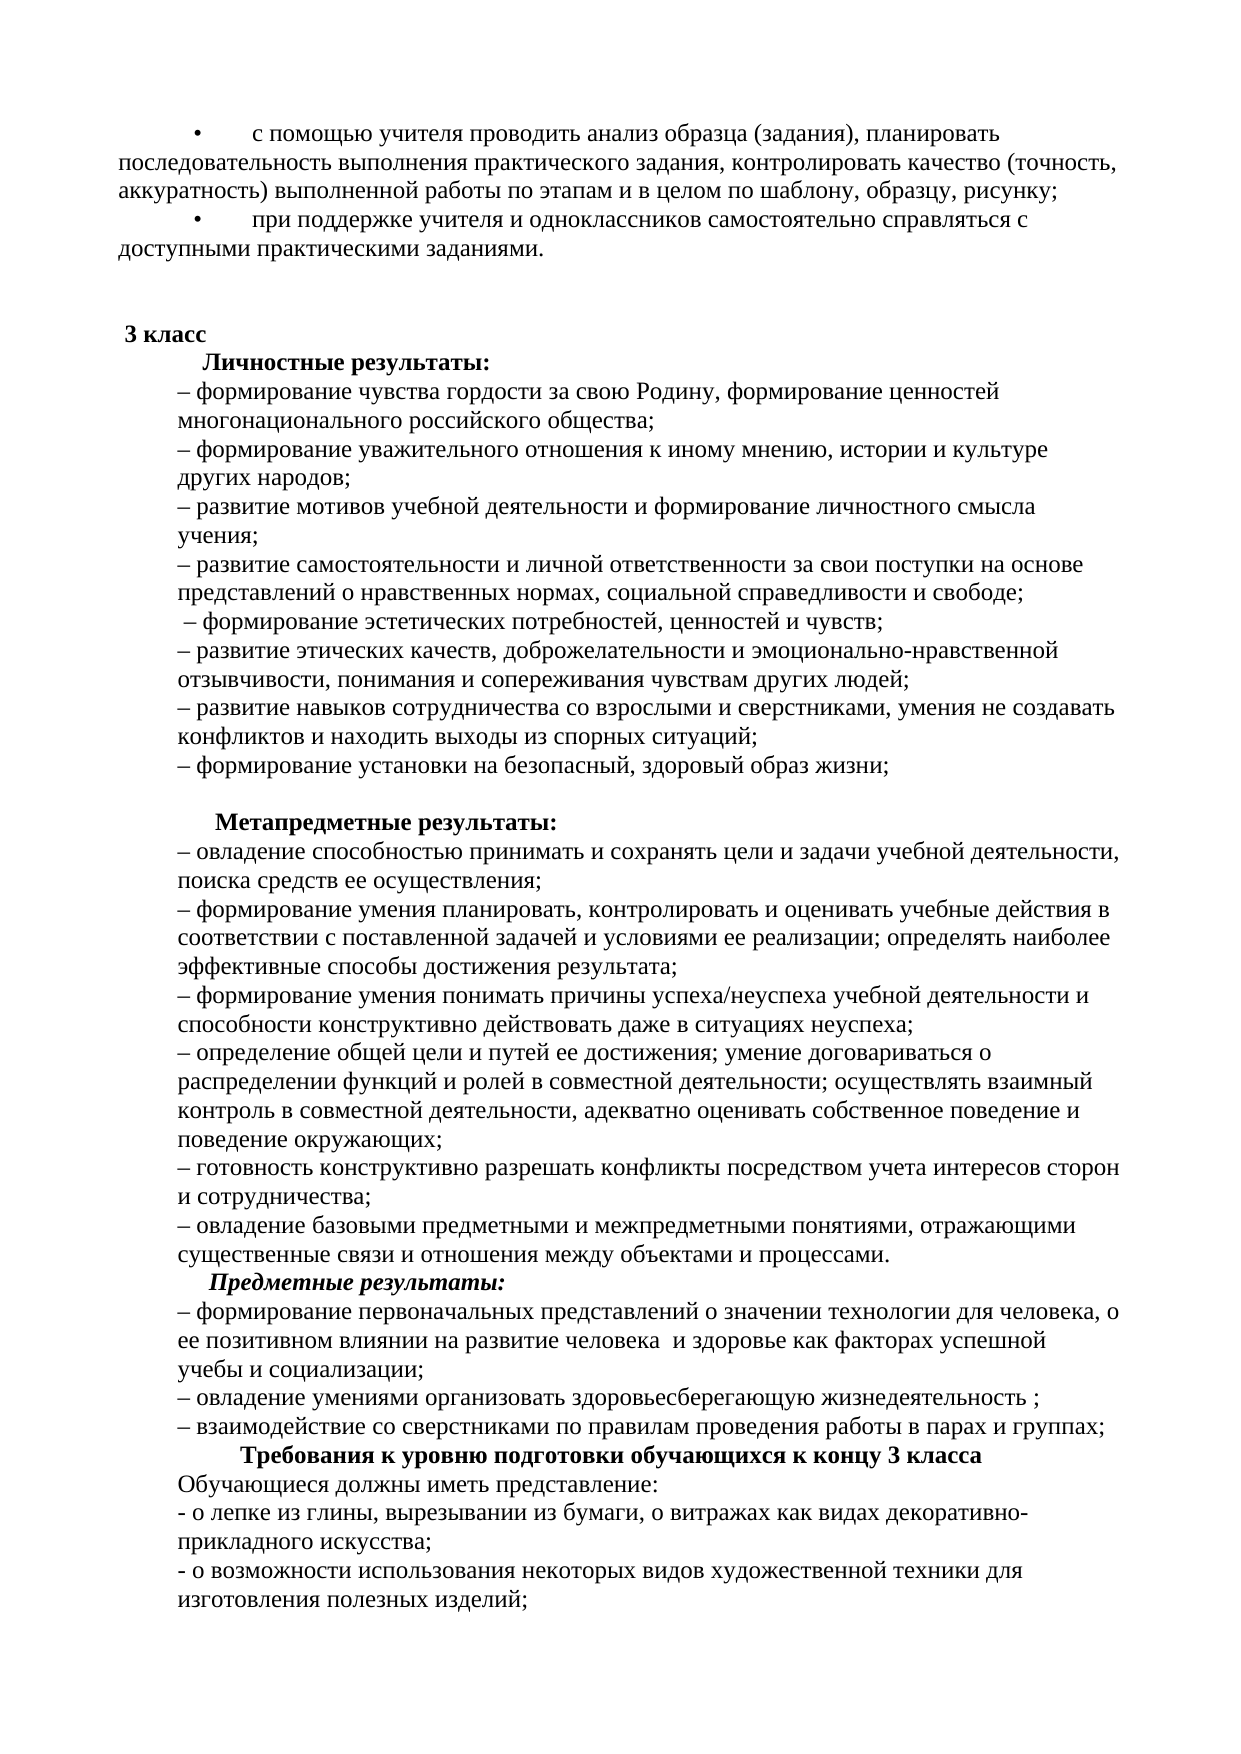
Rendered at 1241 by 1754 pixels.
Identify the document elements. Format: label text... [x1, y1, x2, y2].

text – определение общей цели и путей ее достижения; умение договариваться о распределении функций и ролей в совместной деятельности; осуществлять взаимный контроль в совместной деятельности, адекватно оценивать собственное поведение и поведение окружающих; [177, 1037, 1122, 1152]
text Обучающиеся должны иметь представление: [177, 1469, 1122, 1497]
text – готовность конструктивно разрешать конфликты посредством учета интересов сторон и сотрудничества; [177, 1152, 1122, 1210]
text – развитие самостоятельности и личной ответственности за свои поступки на основе представлений о нравственных нормах, социальной справедливости и свободе; [177, 549, 1122, 606]
text – овладение базовыми предметными и межпредметными понятиями, отражающими существенные связи и отношения между объектами и процессами. [177, 1210, 1122, 1267]
text Требования к уровню подготовки обучающихся к концу 3 класса [177, 1440, 1122, 1469]
text Личностные результаты: [177, 347, 1122, 376]
text – развитие навыков сотрудничества со взрослыми и сверстниками, умения не создавать конфликтов и находить выходы из спорных ситуаций; [177, 692, 1122, 750]
text – формирование первоначальных представлений о значении технологии для человека, о ее позитивном влиянии на развитие человека и здоровье как факторах успешной учебы и социализации; [177, 1296, 1122, 1382]
text – взаимодействие со сверстниками по правилам проведения работы в парах и группах; [177, 1411, 1122, 1440]
text – овладение умениями организовать здоровьесберегающую жизнедеятельность ; [177, 1382, 1122, 1411]
text • с помощью учителя проводить анализ образца (задания), планировать последовательность выполнения практического задания, контролировать качество (точность, аккуратность) выполненной работы по этапам и в целом по шаблону, образцу, рисунку; [118, 118, 1122, 204]
text – развитие этических качеств, доброжелательности и эмоционально-нравственной отзывчивости, понимания и сопереживания чувствам других людей; [177, 635, 1122, 692]
text – формирование уважительного отношения к иному мнению, истории и культуре других народов; [177, 434, 1122, 491]
text • при поддержке учителя и одноклассников самостоятельно справляться с доступными практическими заданиями. [118, 204, 1122, 262]
text Предметные результаты: [177, 1267, 1122, 1296]
text – формирование эстетических потребностей, ценностей и чувств; [177, 606, 1122, 635]
text – формирование умения планировать, контролировать и оценивать учебные действия в соответствии с поставленной задачей и условиями ее реализации; определять наиболее эффективные способы достижения результата; [177, 894, 1122, 980]
text - о лепке из глины, вырезывании из бумаги, о витражах как видах декоративно-прикладного искусства; [177, 1497, 1122, 1555]
text – овладение способностью принимать и сохранять цели и задачи учебной деятельности, поиска средств ее осуществления; [177, 836, 1122, 894]
text Метапредметные результаты: [177, 807, 1122, 836]
text – формирование установки на безопасный, здоровый образ жизни; [177, 750, 1122, 779]
text – развитие мотивов учебной деятельности и формирование личностного смысла учения; [177, 491, 1122, 549]
text – формирование умения понимать причины успеха/неуспеха учебной деятельности и способности конструктивно действовать даже в ситуациях неуспеха; [177, 980, 1122, 1037]
text 3 класс [118, 319, 1122, 347]
text - о возможности использования некоторых видов художественной техники для изготовления полезных изделий; [177, 1555, 1122, 1612]
text – формирование чувства гордости за свою Родину, формирование ценностей многонационального российского общества; [177, 376, 1122, 434]
